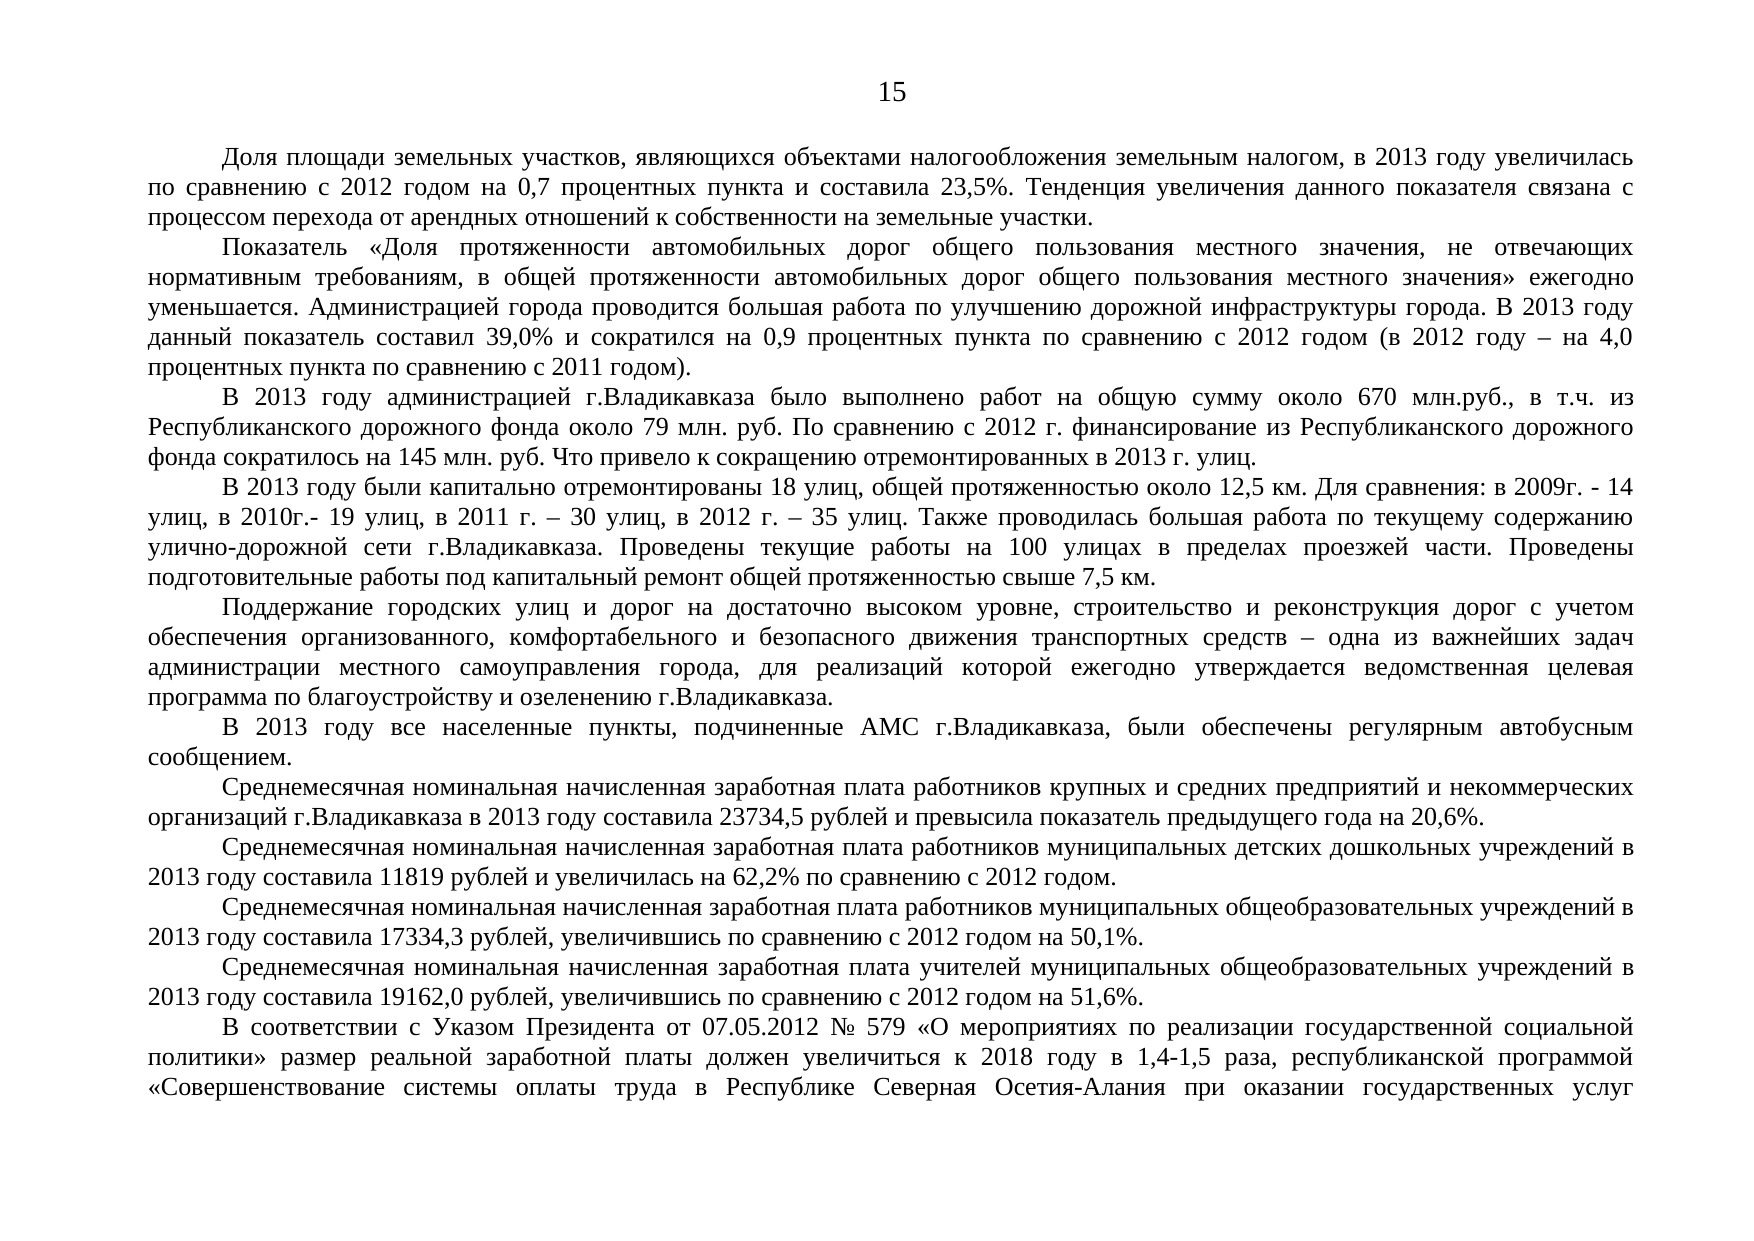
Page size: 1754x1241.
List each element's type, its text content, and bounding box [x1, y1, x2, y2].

text Поддержание городских улиц и дорог на достаточно высоком уровне, строительство и реконструкция дорог с учетом обеспечения организованного, комфортабельного и безопасного движения транспортных средств – одна из важнейших задач администрации местного самоуправления города, для реализаций которой ежегодно утверждается ведомственная целевая программа по благоустройству и озеленению г.Владикавказа. [148, 591, 1636, 711]
text Среднемесячная номинальная начисленная заработная плата учителей муниципальных общеобразовательных учреждений в 2013 году составила 19162,0 рублей, увеличившись по сравнению с 2012 годом на 51,6%. [148, 951, 1636, 1011]
text В 2013 году были капитально отремонтированы 18 улиц, общей протяженностью около 12,5 км. Для сравнения: в 2009г. - 14 улиц, в 2010г.- 19 улиц, в 2011 г. – 30 улиц, в 2012 г. – 35 улиц. Также проводилась большая работа по текущему содержанию улично-дорожной сети г.Владикавказа. Проведены текущие работы на 100 улицах в пределах проезжей части. Проведены подготовительные работы под капитальный ремонт общей протяженностью свыше 7,5 км. [148, 471, 1636, 591]
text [148, 1011, 1636, 1101]
text Среднемесячная номинальная начисленная заработная плата работников муниципальных детских дошкольных учреждений в 2013 году составила 11819 рублей и увеличилась на 62,2% по сравнению с 2012 годом. [148, 831, 1636, 891]
text Показатель «Доля протяженности автомобильных дорог общего пользования местного значения, не отвечающих нормативным требованиям, в общей протяженности автомобильных дорог общего пользования местного значения» ежегодно уменьшается. Администрацией города проводится большая работа по улучшению дорожной инфраструктуры города. В 2013 году данный показатель составил 39,0% и сократился на 0,9 процентных пункта по сравнению с 2012 годом (в 2012 году – на 4,0 процентных пункта по сравнению с 2011 годом). [148, 231, 1636, 381]
text Среднемесячная номинальная начисленная заработная плата работников крупных и средних предприятий и некоммерческих организаций г.Владикавказа в 2013 году составила 23734,5 рублей и превысила показатель предыдущего года на 20,6%. [148, 771, 1636, 831]
text Среднемесячная номинальная начисленная заработная плата работников муниципальных общеобразовательных учреждений в 2013 году составила 17334,3 рублей, увеличившись по сравнению с 2012 годом на 50,1%. [148, 891, 1636, 951]
text В 2013 году администрацией г.Владикавказа было выполнено работ на общую сумму около 670 млн.руб., в т.ч. из Республиканского дорожного фонда около 79 млн. руб. По сравнению с 2012 г. финансирование из Республиканского дорожного фонда сократилось на 145 млн. руб. Что привело к сокращению отремонтированных в 2013 г. улиц. [148, 381, 1636, 471]
text Доля площади земельных участков, являющихся объектами налогообложения земельным налогом, в 2013 году увеличилась по сравнению с 2012 годом на 0,7 процентных пункта и составила 23,5%. Тенденция увеличения данного показателя связана с процессом перехода от арендных отношений к собственности на земельные участки. [148, 141, 1636, 231]
text В 2013 году все населенные пункты, подчиненные АМС г.Владикавказа, были обеспечены регулярным автобусным сообщением. [148, 711, 1636, 771]
